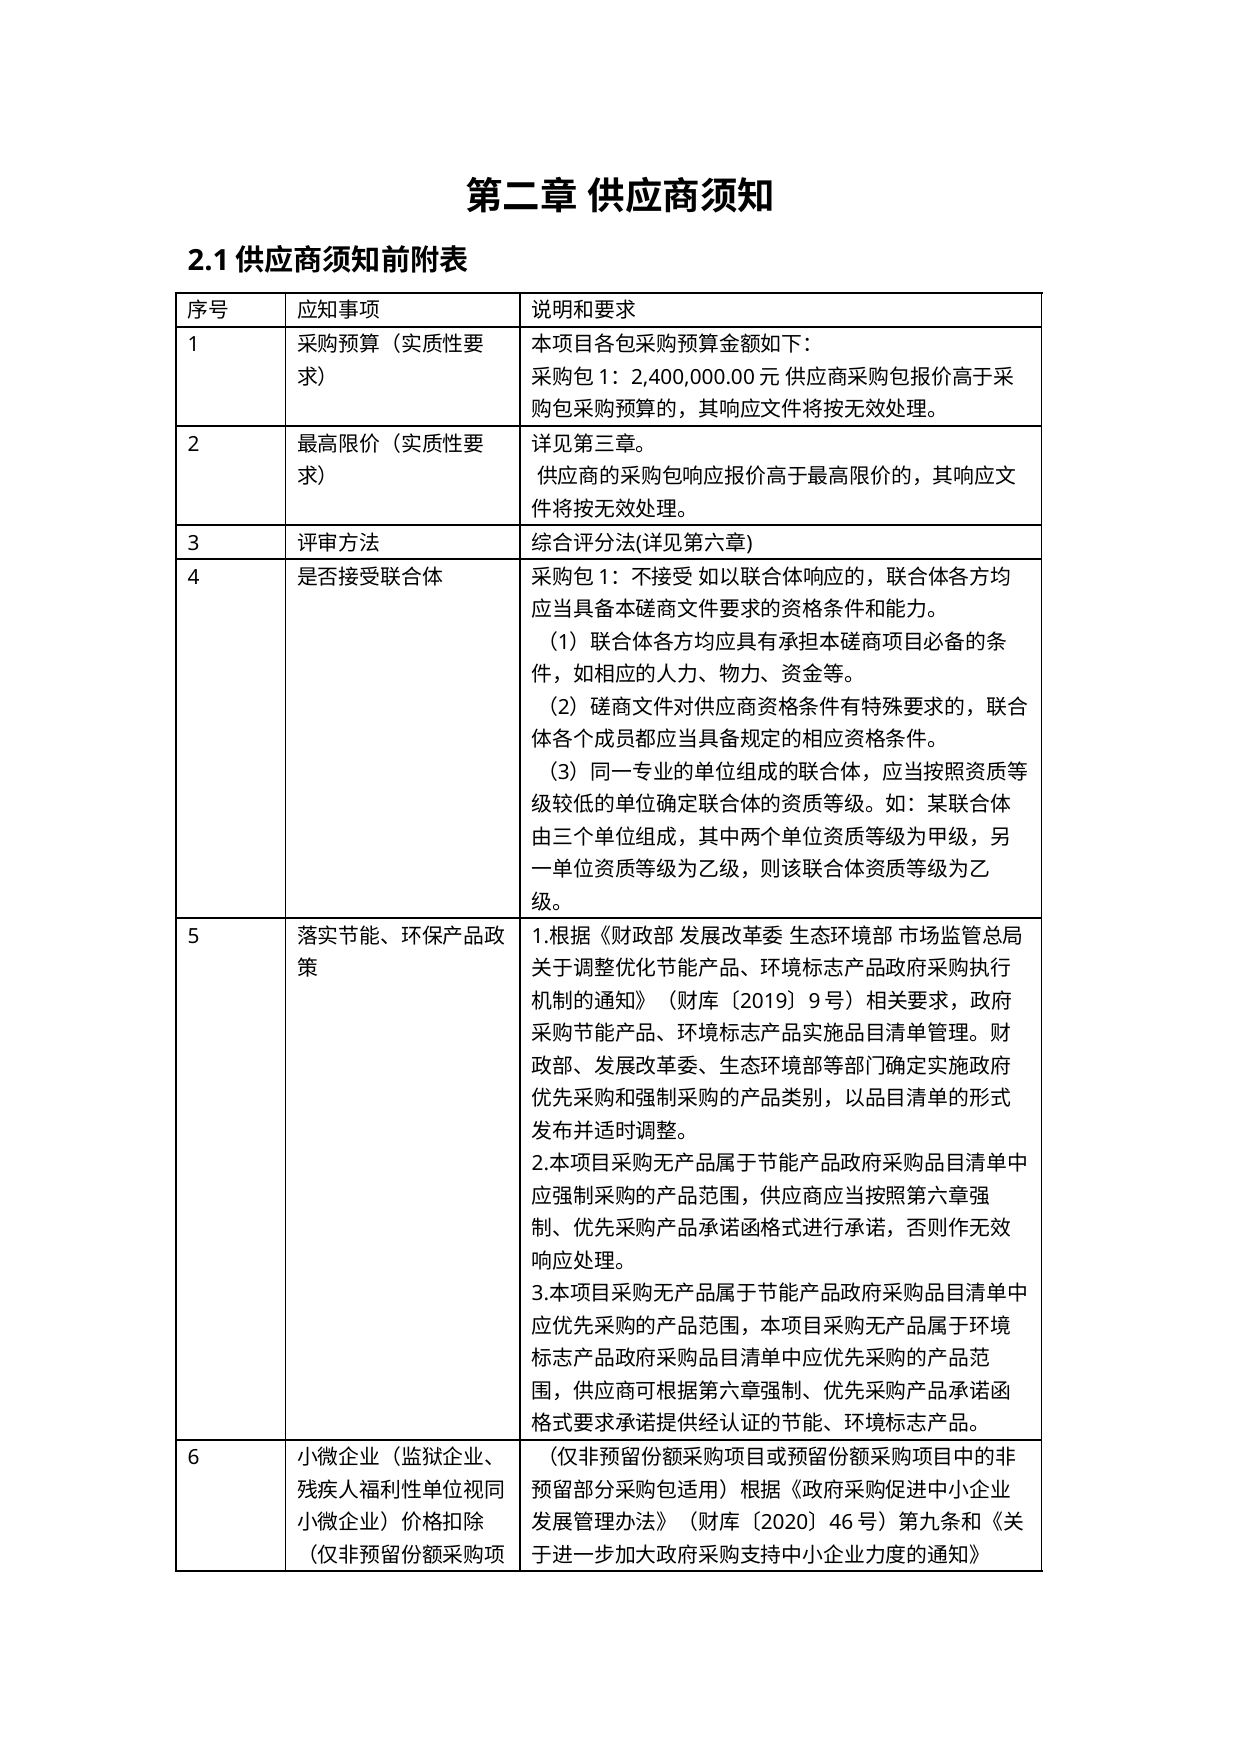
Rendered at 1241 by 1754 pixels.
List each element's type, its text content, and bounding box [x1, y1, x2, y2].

table_header 说明和要求 [521, 294, 1041, 326]
table_cell 5 [177, 919, 285, 1439]
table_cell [521, 1441, 1041, 1570]
table_cell 落实节能、环保产品政策 [286, 919, 519, 1439]
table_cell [286, 1441, 519, 1570]
table_cell 采购预算（实质性要求） [286, 328, 519, 425]
text 2.1供应商须知前附表 [187, 227, 1053, 292]
table_header 序号 [177, 294, 285, 326]
text 第二章 供应商须知 [187, 162, 1053, 227]
table_cell 采购包1：不接受 如以联合体响应的，联合体各方均应当具备本磋商文件要求的资格条件和能力。 （1）联合体各方均应具有承担本磋商项目必备的条件，如相应的人力、物力、资金等。 （2）磋商文件对供应商资格条件有特殊要求的，联合体各个成员都应当具备规定的相应资格条件。 （3）同一专业的单位组成的联合体，应当按照资质等级较低的单位确定联合体的资质等级。如：某联合体由三个单位组成，其中两个单位资质等级为甲级，另一单位资质等级为乙级，则该联合体资质等级为乙级。 [521, 560, 1041, 917]
table_cell 4 [177, 560, 285, 917]
table_cell 6 [177, 1441, 285, 1570]
table_cell 本项目各包采购预算金额如下： 采购包1：2,400,000.00元 供应商采购包报价高于采购包采购预算的，其响应文件将按无效处理。 [521, 328, 1041, 425]
table_cell 详见第三章。 供应商的采购包响应报价高于最高限价的，其响应文件将按无效处理。 [521, 427, 1041, 524]
table_cell 综合评分法(详见第六章) [521, 526, 1041, 558]
table_cell 最高限价（实质性要求） [286, 427, 519, 524]
table_cell 是否接受联合体 [286, 560, 519, 917]
table_cell 1 [177, 328, 285, 425]
table_cell 3 [177, 526, 285, 558]
table_header 应知事项 [286, 294, 519, 326]
table_cell 1.根据《财政部 发展改革委 生态环境部 市场监管总局关于调整优化节能产品、环境标志产品政府采购执行机制的通知》（财库〔2019〕9号）相关要求，政府采购节能产品、环境标志产品实施品目清单管理。财政部、发展改革委、生态环境部等部门确定实施政府优先采购和强制采购的产品类别，以品目清单的形式发布并适时调整。 2.本项目采购无产品属于节能产品政府采购品目清单中应强制采购的产品范围，供应商应当按照第六章强制、优先采购产品承诺函格式进行承诺，否则作无效响应处理。 3.本项目采购无产品属于节能产品政府采购品目清单中应优先采购的产品范围，本项目采购无产品属于环境标志产品政府采购品目清单中应优先采购的产品范围，供应商可根据第六章强制、优先采购产品承诺函格式要求承诺提供经认证的节能、环境标志产品。 [521, 919, 1041, 1439]
table_cell 评审方法 [286, 526, 519, 558]
table_cell 2 [177, 427, 285, 524]
